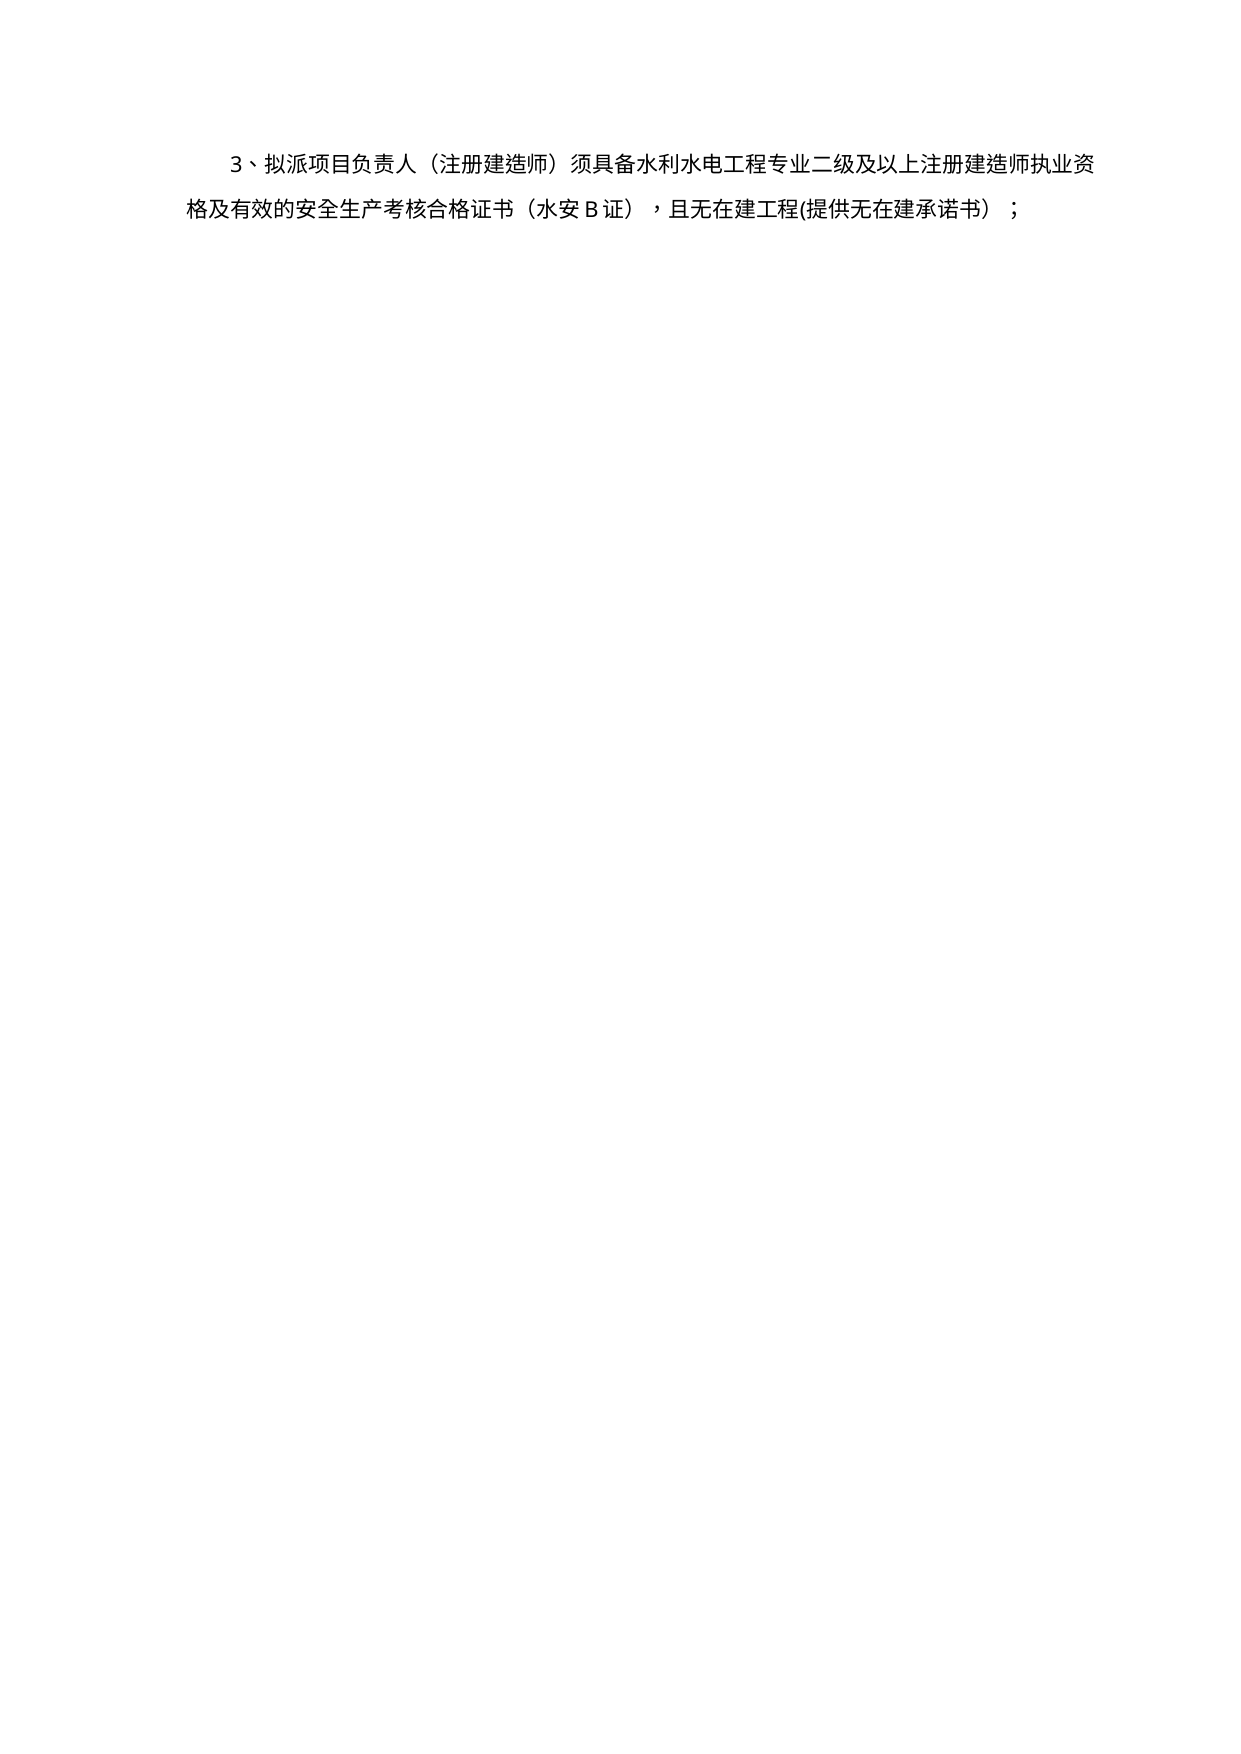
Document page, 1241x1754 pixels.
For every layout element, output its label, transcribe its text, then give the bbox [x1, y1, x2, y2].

text 3、拟派项目负责人（注册建造师）须具备水利水电工程专业二级及以上注册建造师执业资格及有效的安全生产考核合格证书（水安B证），且无在建工程(提供无在建承诺书）； [186, 149, 1106, 223]
